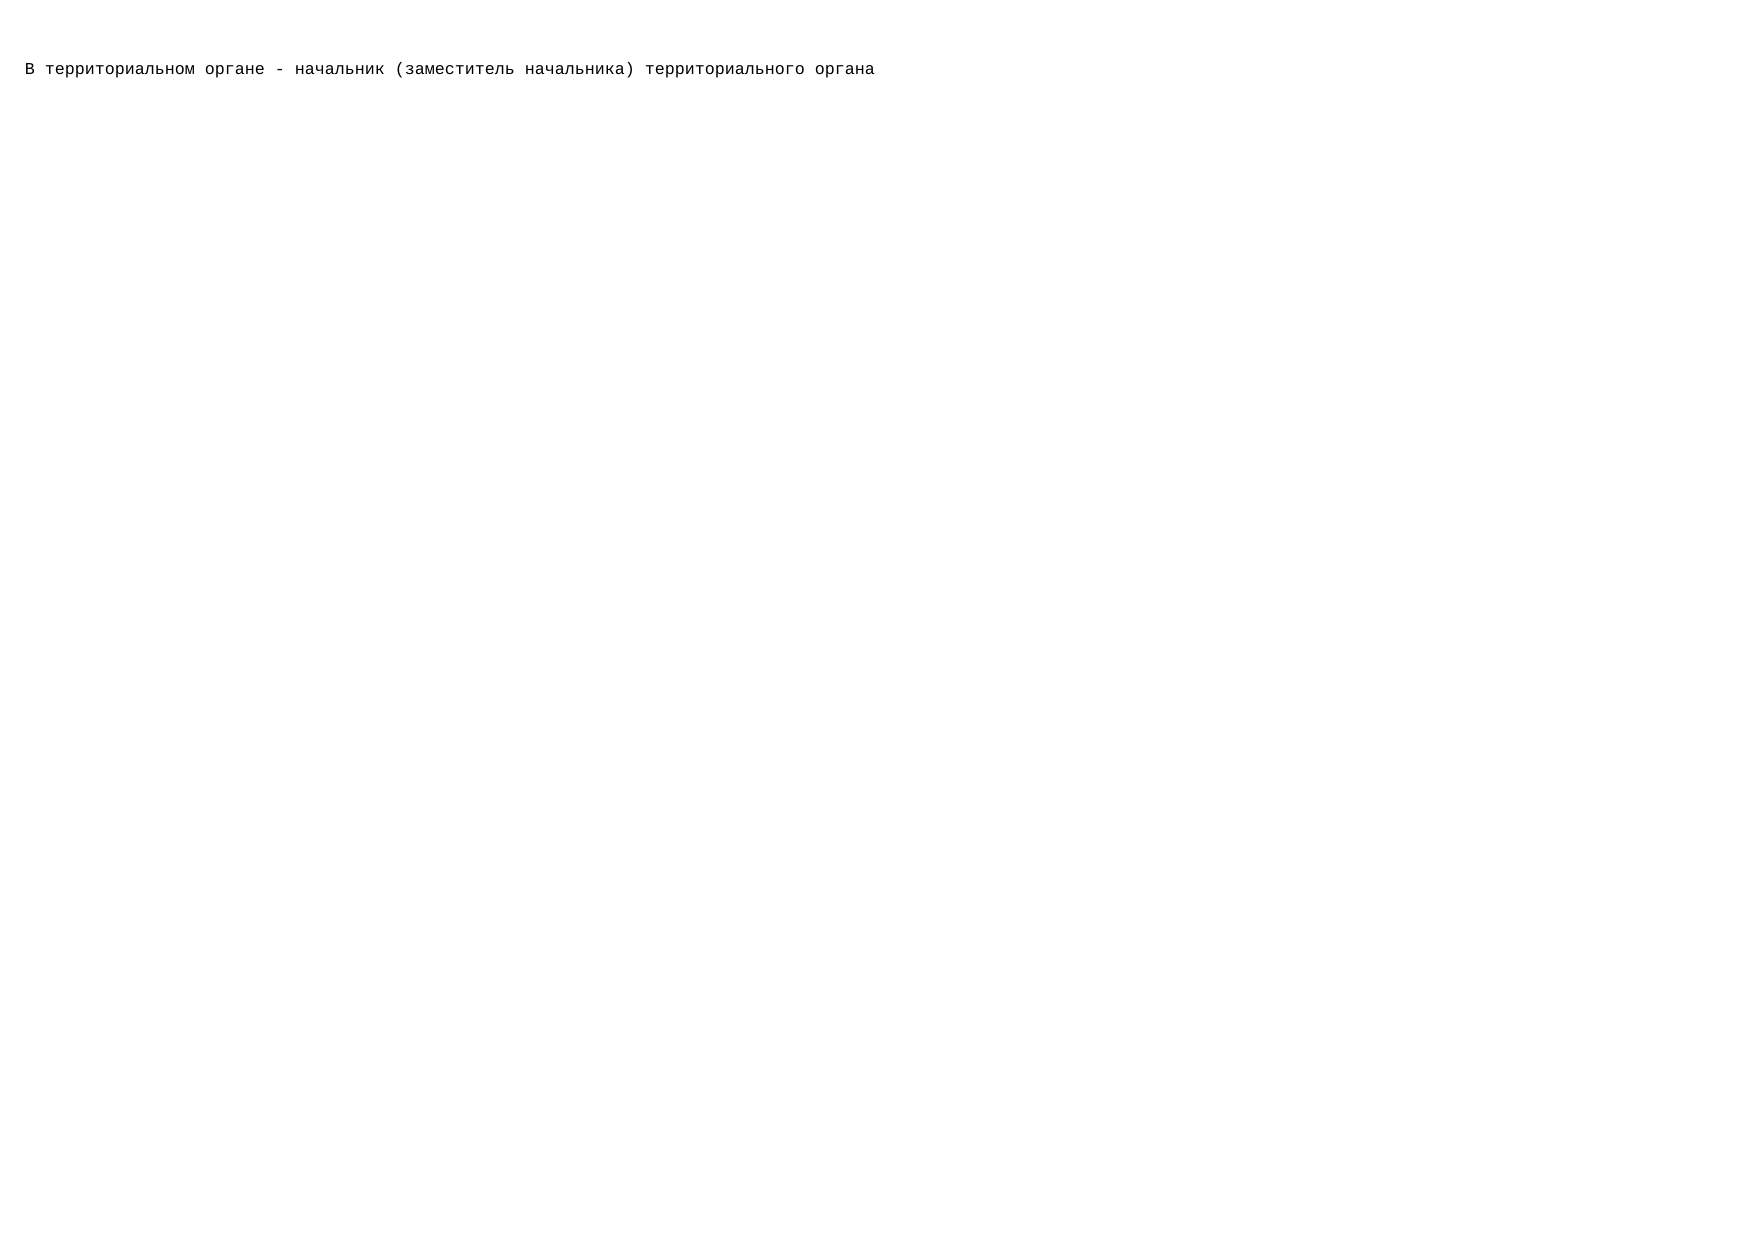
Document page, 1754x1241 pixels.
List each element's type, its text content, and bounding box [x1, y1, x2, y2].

text В территориальном органе - начальник (заместитель начальника) территориального органа [24, 59, 1698, 78]
